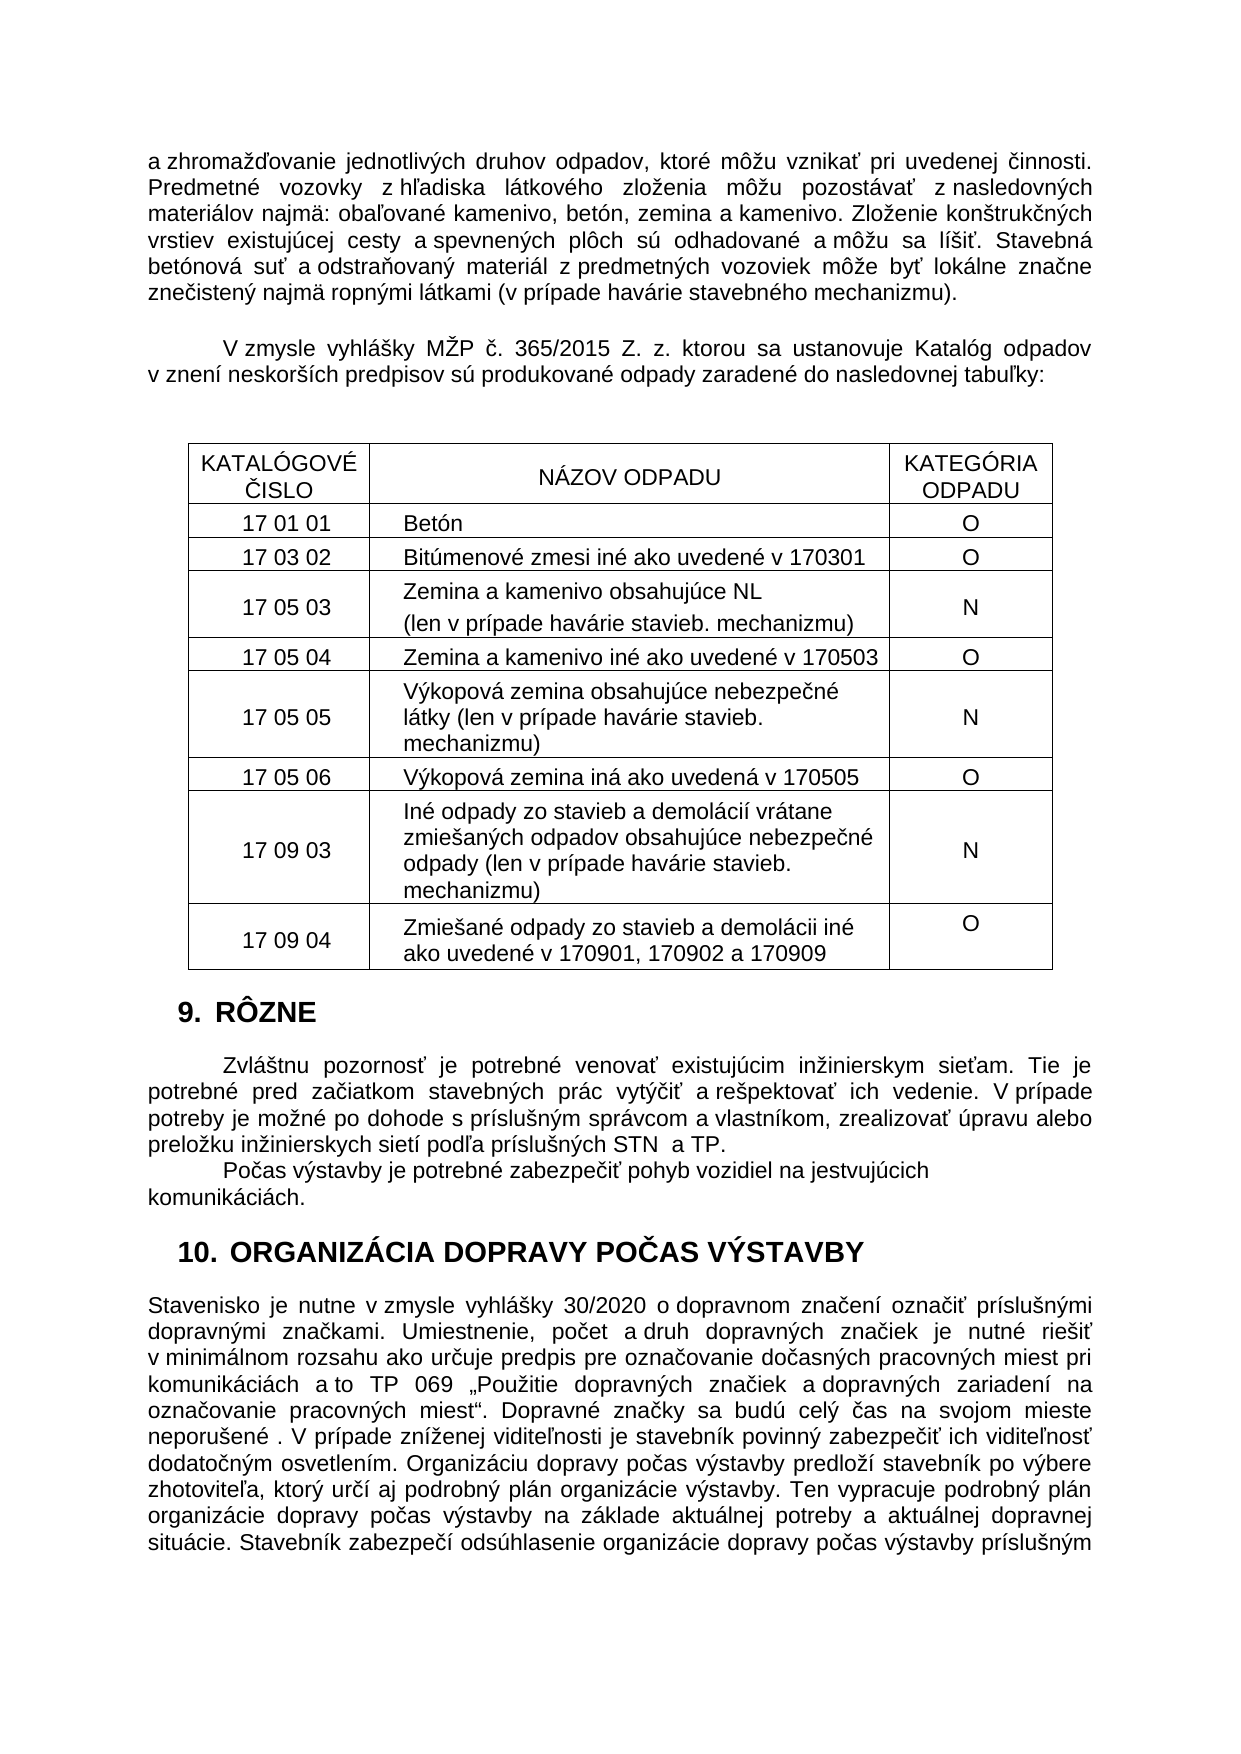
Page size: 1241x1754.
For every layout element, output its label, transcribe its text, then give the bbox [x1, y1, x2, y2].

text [148, 148, 1093, 306]
table_cell Výkopová zemina obsahujúce nebezpečné látky (len v prípade havárie stavieb. mechanizmu) [370, 671, 889, 757]
table_cell N [890, 571, 1052, 637]
table_cell Zemina a kamenivo iné ako uvedené v 170503 [370, 638, 889, 670]
table_header NÁZOV ODPADU [370, 444, 889, 503]
table_cell O [890, 538, 1052, 570]
table_cell Betón [370, 504, 889, 537]
text V zmysle vyhlášky MŽP č. 365/2015 Z. z. ktorou sa ustanovuje Katalóg odpadov v znení neskorších predpisov sú produkované odpady zaradené do nasledovnej tabuľky: [148, 335, 1093, 388]
table_cell 17 01 01 [189, 504, 369, 537]
table_cell Zmiešané odpady zo stavieb a demolácii iné ako uvedené v 170901, 170902 a 170909 [370, 904, 889, 969]
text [148, 1292, 1093, 1555]
text Zvláštnu pozornosť je potrebné venovať existujúcim inžinierskym sieťam. Tie je potrebné pred začiatkom stavebných prác vytýčiť a rešpektovať ich vedenie. V prípade potreby je možné po dohode s príslušným správcom a vlastníkom, zrealizovať úpravu alebo preložku inžinierskych sietí podľa príslušných STN a TP. [148, 1052, 1093, 1157]
table_cell 17 05 06 [189, 758, 369, 790]
table_cell N [890, 791, 1052, 903]
table_cell O [890, 638, 1052, 670]
table_cell Výkopová zemina iná ako uvedená v 170505 [370, 758, 889, 790]
table_cell Bitúmenové zmesi iné ako uvedené v 170301 [370, 538, 889, 570]
table_cell O [890, 904, 1052, 969]
table_cell 17 03 02 [189, 538, 369, 570]
table_header KATALÓGOVÉ ČISLO [189, 444, 369, 503]
table_cell O [890, 758, 1052, 790]
table_cell O [890, 504, 1052, 537]
subtitle RÔZNE [177, 995, 1093, 1029]
table_cell 17 05 05 [189, 671, 369, 757]
table_cell N [890, 671, 1052, 757]
table_cell Zemina a kamenivo obsahujúce NL (len v prípade havárie stavieb. mechanizmu) [370, 571, 889, 637]
table_cell 17 05 04 [189, 638, 369, 670]
table_cell 17 09 04 [189, 904, 369, 969]
table_header KATEGÓRIA ODPADU [890, 444, 1052, 503]
table_cell 17 09 03 [189, 791, 369, 903]
text Počas výstavby je potrebné zabezpečiť pohyb vozidiel na jestvujúcich komunikáciách. [148, 1157, 1093, 1210]
subtitle ORGANIZÁCIA DOPRAVY POČAS VÝSTAVBY [177, 1235, 1093, 1268]
table_cell 17 05 03 [189, 571, 369, 637]
table_cell Iné odpady zo stavieb a demolácií vrátane zmiešaných odpadov obsahujúce nebezpečné odpady (len v prípade havárie stavieb. mechanizmu) [370, 791, 889, 903]
